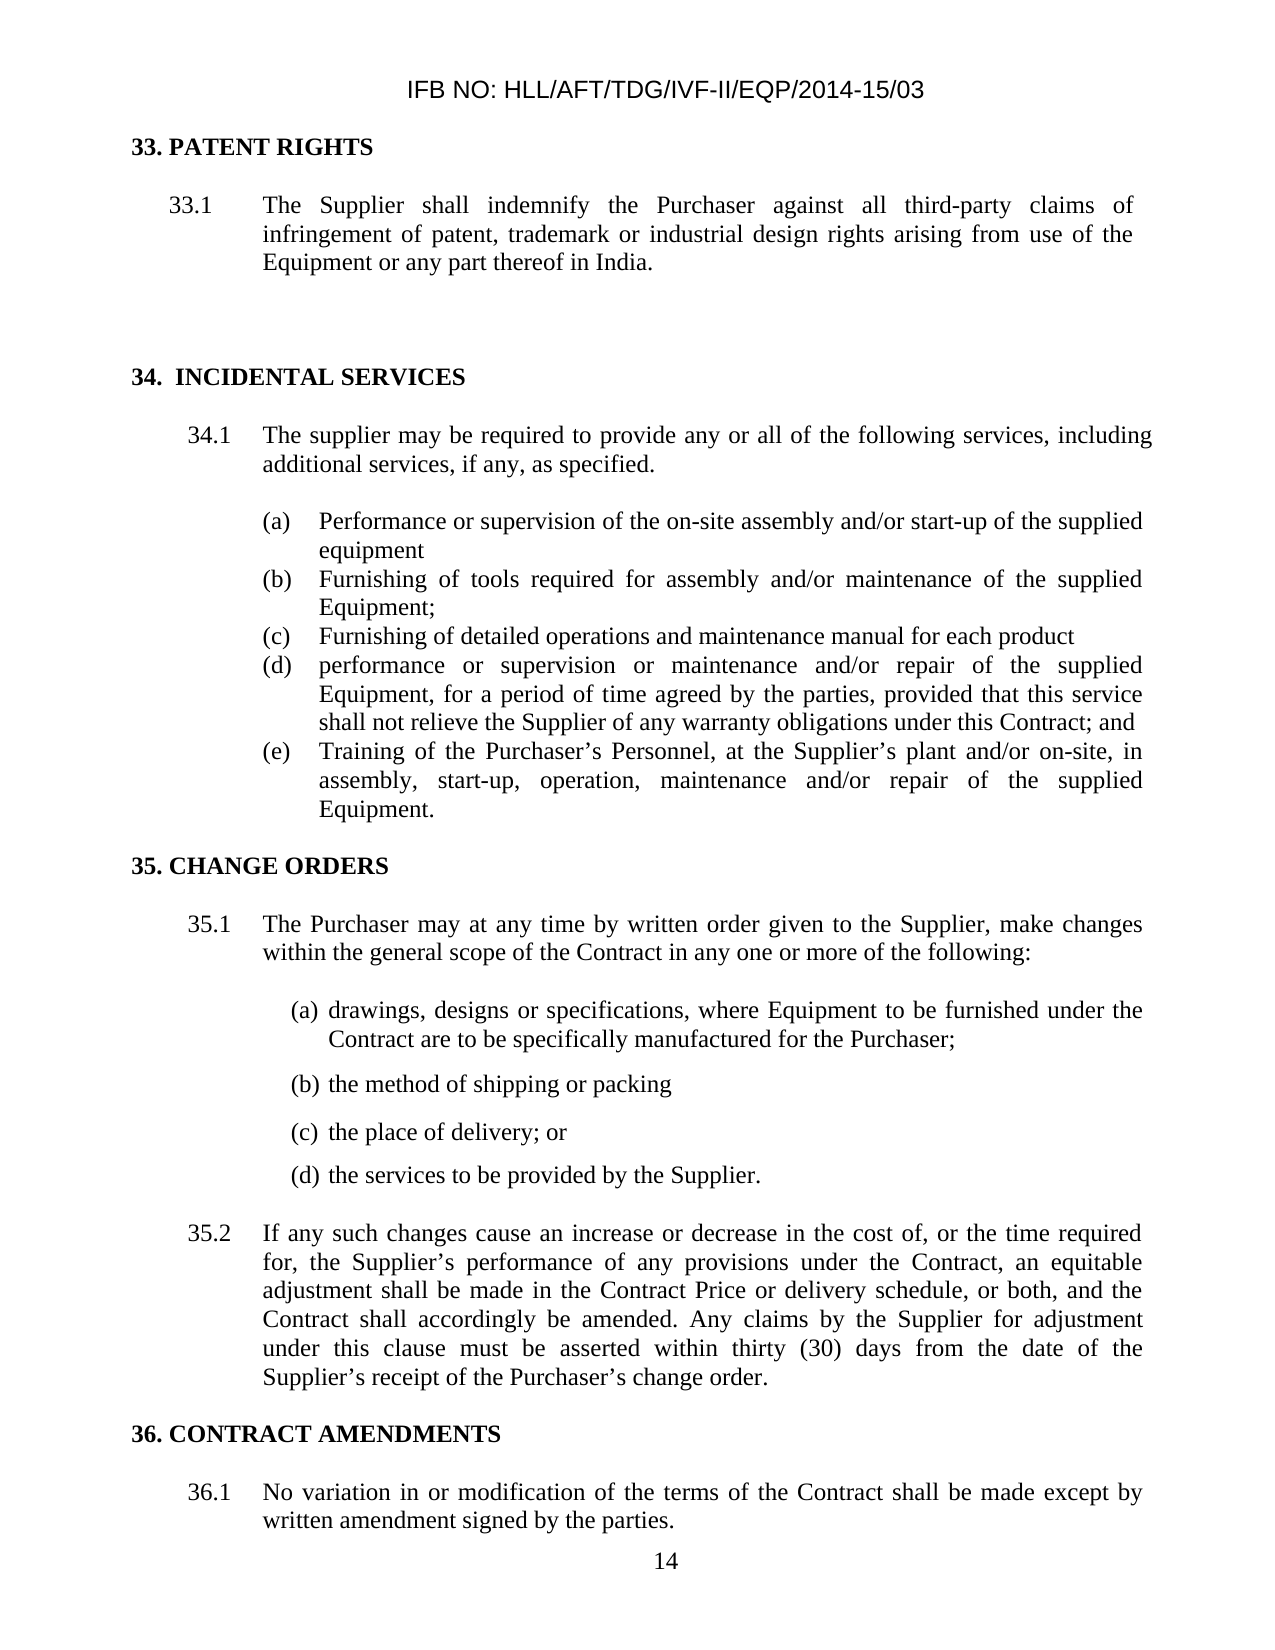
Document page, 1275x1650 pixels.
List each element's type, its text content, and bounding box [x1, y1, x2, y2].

text (b) Furnishing of tools required for assembly and/or maintenance of the supplied Equipment; [262, 564, 1144, 621]
text (e) Training of the Purchaser’s Personnel, at the Supplier’s plant and/or on-site, in assembly, start-up, operation, maintenance and/or repair of the supplied Equipment. [262, 736, 1144, 822]
text 35. CHANGE ORDERS [131, 851, 1200, 880]
text 33.1 The Supplier shall indemnify the Purchaser against all third-party claims of infringement of patent, trademark or industrial design rights arising from use of the Equipment or any part thereof in India. [169, 190, 1134, 276]
text 34.1 The supplier may be required to provide any or all of the following services, including additional services, if any, as specified. [187, 420, 1153, 477]
text 33. PATENT RIGHTS [131, 132, 1200, 161]
list the place of delivery; or [291, 1117, 1144, 1146]
list the method of shipping or packing [291, 1069, 1144, 1098]
text 36. CONTRACT AMENDMENTS [131, 1419, 1200, 1448]
text 36.1 No variation in or modification of the terms of the Contract shall be made except by written amendment signed by the parties. [187, 1477, 1144, 1534]
list drawings, designs or specifications, where Equipment to be furnished under the Contract are to be specifically manufactured for the Purchaser; [291, 995, 1144, 1052]
text (d) performance or supervision or maintenance and/or repair of the supplied Equipment, for a period of time agreed by the parties, provided that this service shall not relieve the Supplier of any warranty obligations under this Contract; and [262, 650, 1144, 736]
text 34. INCIDENTAL SERVICES [131, 362, 1200, 391]
text 35.1 The Purchaser may at any time by written order given to the Supplier, make changes within the general scope of the Contract in any one or more of the following: [187, 909, 1144, 966]
text (c) Furnishing of detailed operations and maintenance manual for each product [262, 621, 1144, 650]
text 35.2 If any such changes cause an increase or decrease in the cost of, or the time required for, the Supplier’s performance of any provisions under the Contract, an equitable adjustment shall be made in the Contract Price or delivery schedule, or both, and the Contract shall accordingly be amended. Any claims by the Supplier for adjustment under this clause must be asserted within thirty (30) days from the date of the Supplier’s receipt of the Purchaser’s change order. [187, 1218, 1144, 1390]
text (a) Performance or supervision of the on-site assembly and/or start-up of the supplied equipment [262, 506, 1144, 564]
list the services to be provided by the Supplier. [291, 1160, 1144, 1189]
